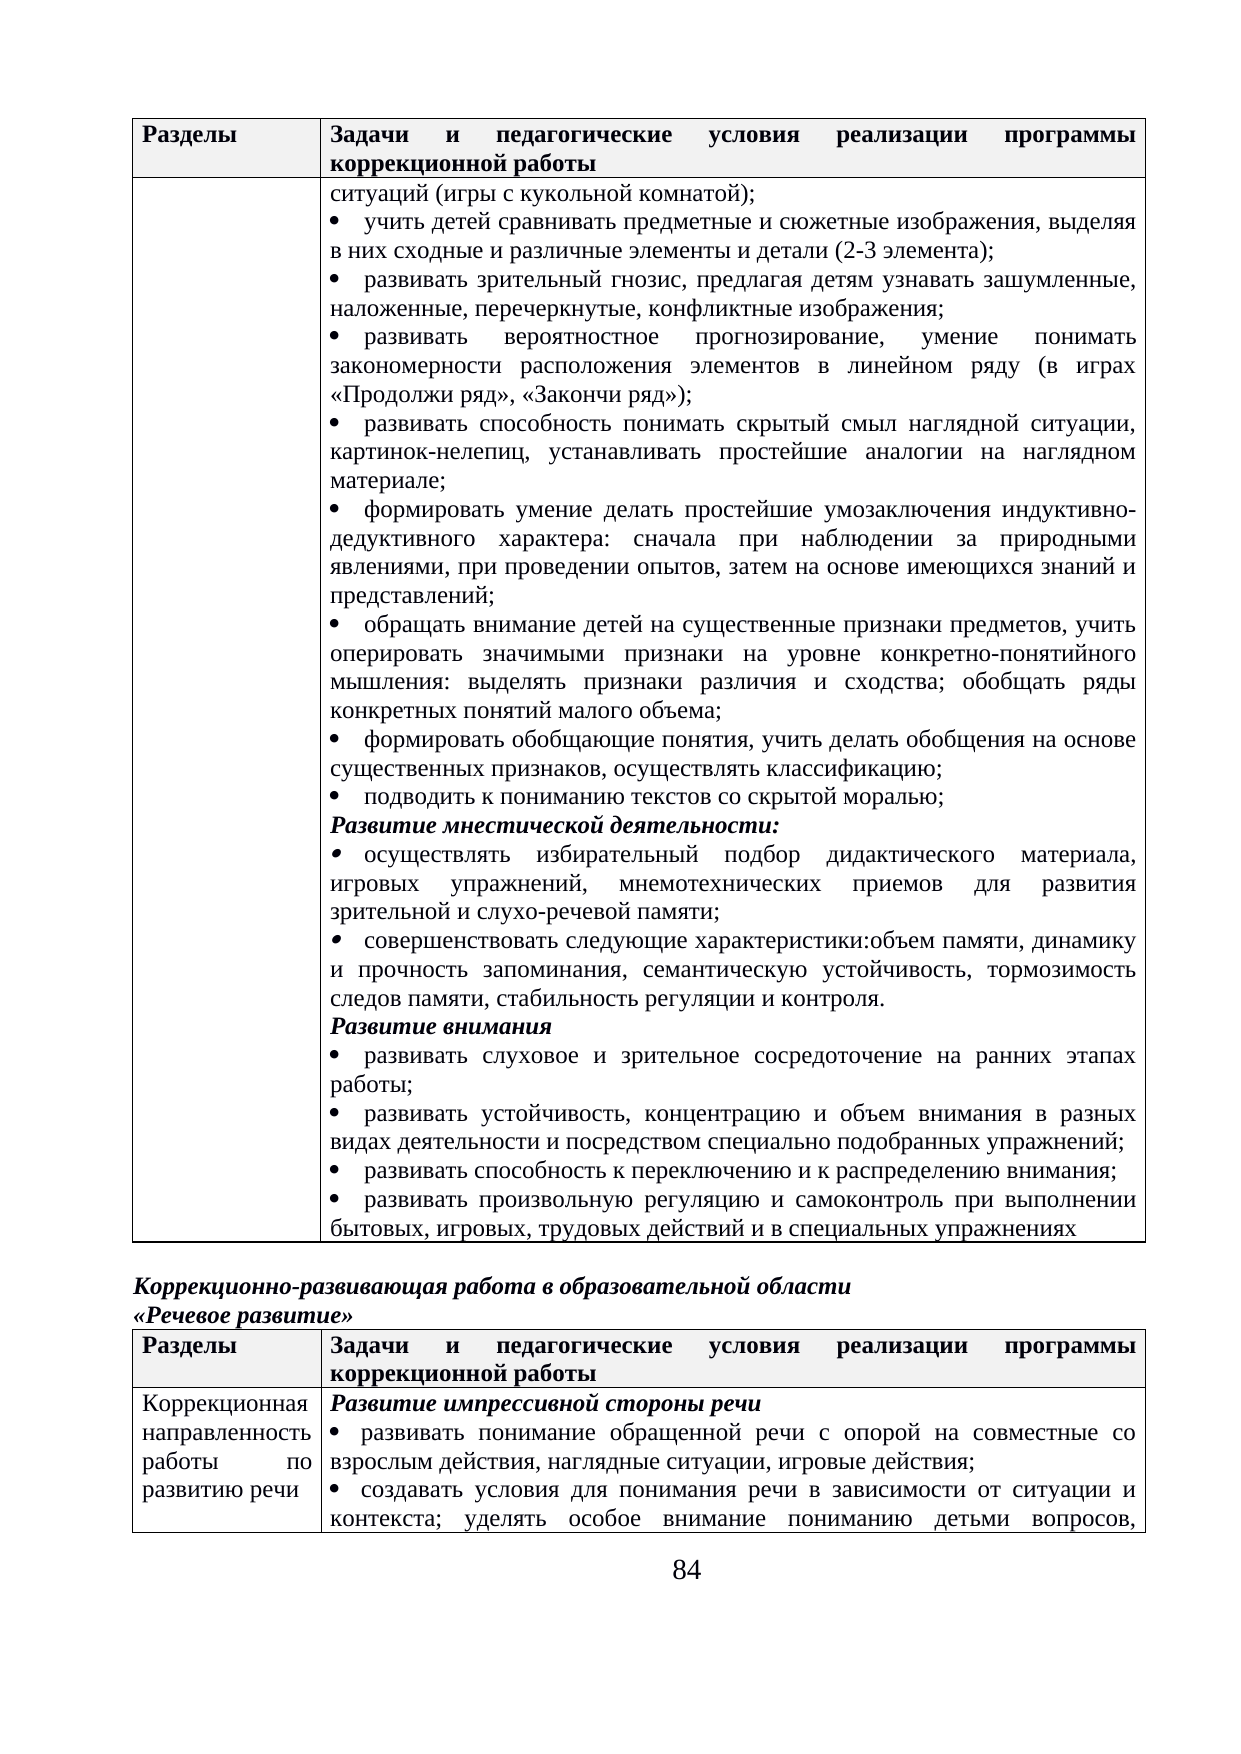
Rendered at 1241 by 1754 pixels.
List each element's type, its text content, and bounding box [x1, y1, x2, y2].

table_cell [321, 178, 1145, 1241]
text Коррекционно-развивающая работа в образовательной области [133, 1271, 1166, 1300]
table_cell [133, 1388, 321, 1532]
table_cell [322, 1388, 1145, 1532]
table_header Разделы [133, 1330, 321, 1387]
table_header Задачи и педагогические условия реализации программы коррекционной работы [321, 119, 1145, 177]
table_header Разделы [133, 119, 320, 177]
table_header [322, 1330, 1145, 1387]
text «Речевое развитие» [133, 1300, 1166, 1329]
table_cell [133, 178, 320, 1241]
